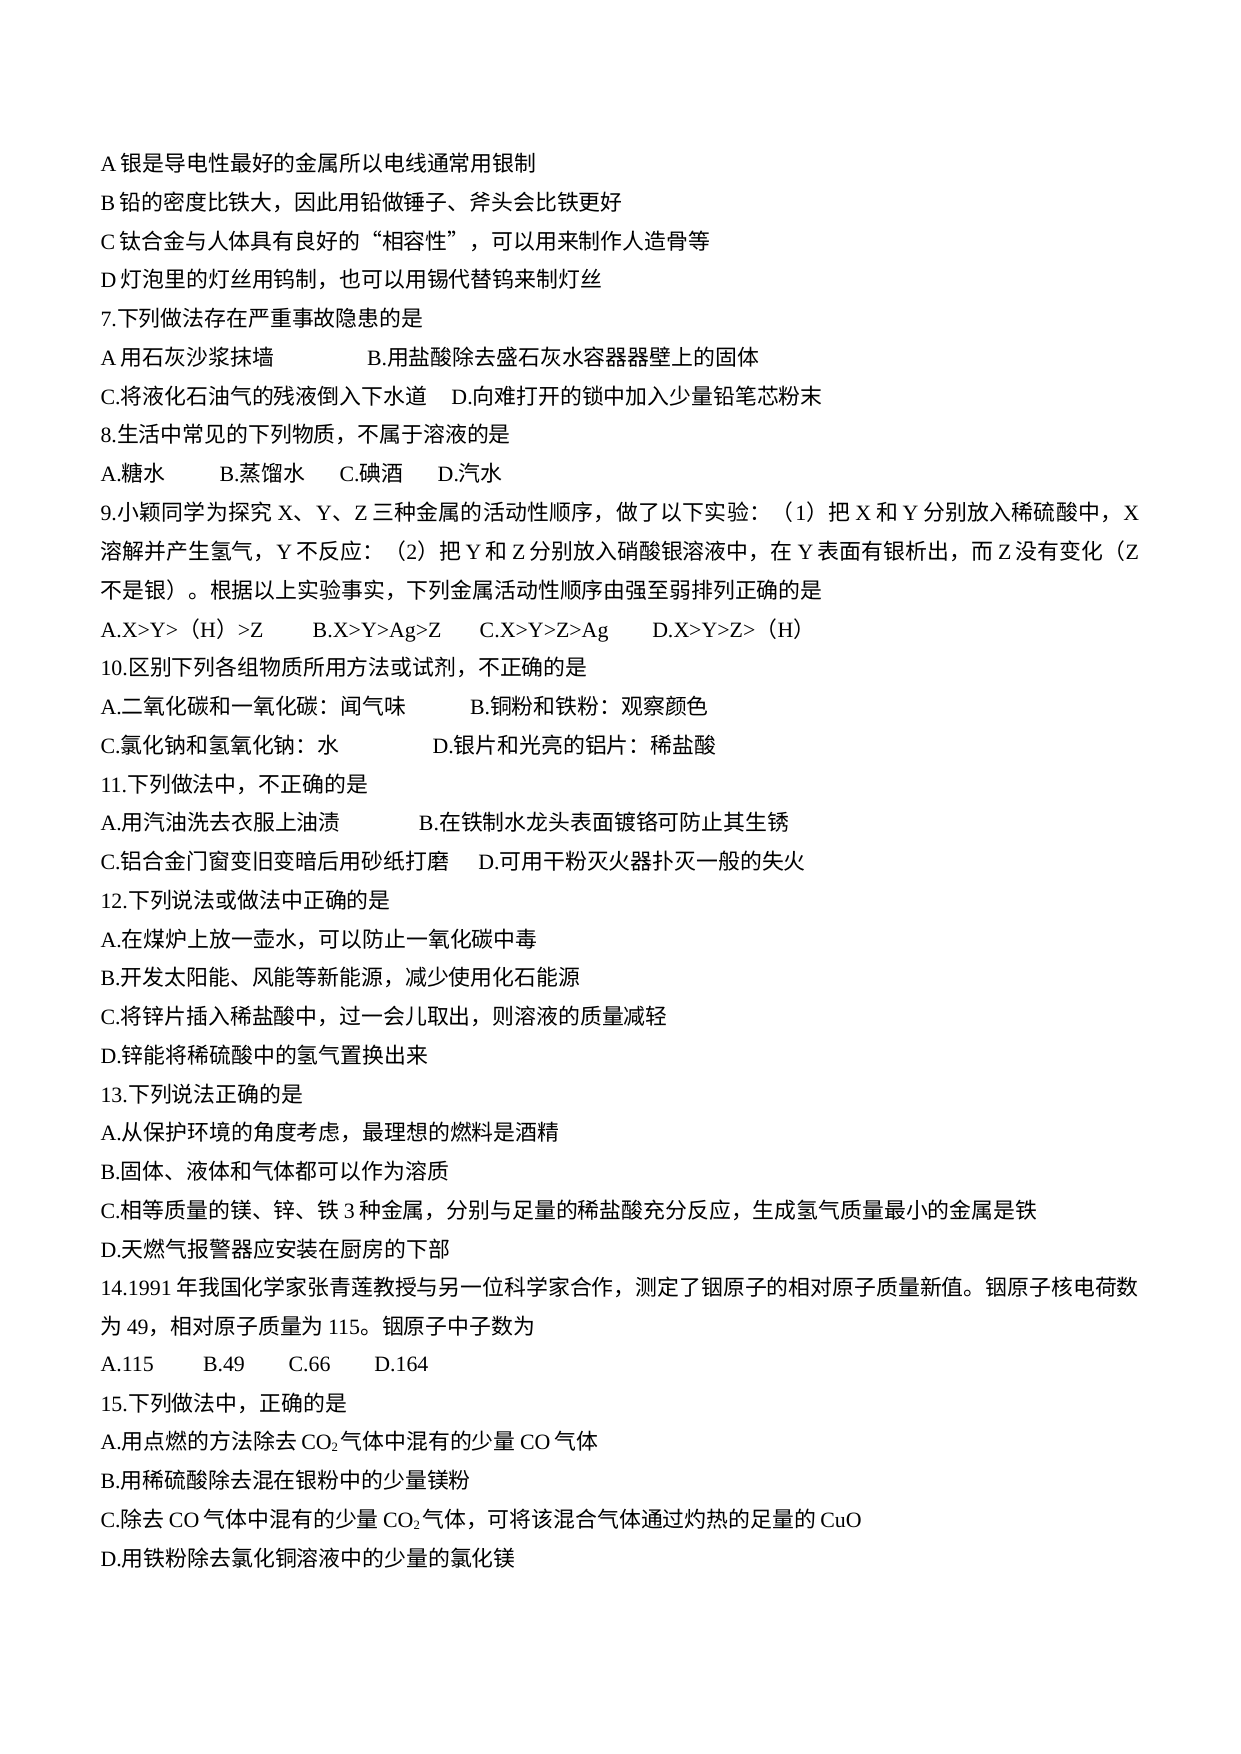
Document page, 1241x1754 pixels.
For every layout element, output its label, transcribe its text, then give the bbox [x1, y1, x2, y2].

text C.将锌片插入稀盐酸中，过一会儿取出，则溶液的质量减轻 [100, 999, 1140, 1031]
text C.除去CO气体中混有的少量CO2气体，可将该混合气体通过灼热的足量的CuO [100, 1501, 1140, 1534]
text B铅的密度比铁大，因此用铅做锤子、斧头会比铁更好 [100, 184, 1140, 217]
text 13.下列说法正确的是 [100, 1076, 1140, 1109]
text A.115 B.49 C.66 D.164 [100, 1348, 1140, 1380]
text B.开发太阳能、风能等新能源，减少使用化石能源 [100, 960, 1140, 992]
text 12.下列说法或做法中正确的是 [100, 882, 1140, 915]
text 10.区别下列各组物质所用方法或试剂，不正确的是 [100, 650, 1140, 682]
text 8.生活中常见的下列物质，不属于溶液的是 [100, 417, 1140, 449]
text A.用汽油洗去衣服上油渍 B.在铁制水龙头表面镀铬可防止其生锈 [100, 805, 1140, 837]
text D.用铁粉除去氯化铜溶液中的少量的氯化镁 [100, 1540, 1140, 1573]
text 11.下列做法中，不正确的是 [100, 766, 1140, 799]
text C.将液化石油气的残液倒入下水道 D.向难打开的锁中加入少量铅笔芯粉末 [100, 378, 1140, 411]
text 7.下列做法存在严重事故隐患的是 [100, 301, 1140, 333]
text C.相等质量的镁、锌、铁3种金属，分别与足量的稀盐酸充分反应，生成氢气质量最小的金属是铁 [100, 1192, 1140, 1225]
text A.二氧化碳和一氧化碳：闻气味 B.铜粉和铁粉：观察颜色 [100, 689, 1140, 721]
text D.锌能将稀硫酸中的氢气置换出来 [100, 1037, 1140, 1070]
text B.用稀硫酸除去混在银粉中的少量镁粉 [100, 1463, 1140, 1495]
text 15.下列做法中，正确的是 [100, 1385, 1140, 1418]
text A.从保护环境的角度考虑，最理想的燃料是酒精 [100, 1115, 1140, 1147]
text A用石灰沙浆抹墙 B.用盐酸除去盛石灰水容器器壁上的固体 [100, 339, 1140, 372]
text A银是导电性最好的金属所以电线通常用银制 [100, 146, 1140, 178]
text C.氯化钠和氢氧化钠：水 D.银片和光亮的铝片：稀盐酸 [100, 727, 1140, 760]
text B.固体、液体和气体都可以作为溶质 [100, 1154, 1140, 1186]
text D.天燃气报警器应安装在厨房的下部 [100, 1231, 1140, 1264]
text A.在煤炉上放一壶水，可以防止一氧化碳中毒 [100, 921, 1140, 954]
text C.铝合金门窗变旧变暗后用砂纸打磨 D.可用干粉灭火器扑灭一般的失火 [100, 844, 1140, 876]
text 9.小颖同学为探究X、Y、Z三种金属的活动性顺序，做了以下实验：（1）把X和Y分别放入稀硫酸中，X溶解并产生氢气，Y不反应：（2）把Y和Z分别放入硝酸银溶液中，在Y表面有银析出，而Z没有变化（Z不是银）。根据以上实验事实，下列金属活动性顺序由强至弱排列正确的是 [100, 494, 1140, 605]
text 14.1991年我国化学家张青莲教授与另一位科学家合作，测定了铟原子的相对原子质量新值。铟原子核电荷数为49，相对原子质量为115。铟原子中子数为 [100, 1270, 1140, 1341]
text C钛合金与人体具有良好的“相容性”，可以用来制作人造骨等 [100, 223, 1140, 256]
text D灯泡里的灯丝用钨制，也可以用锡代替钨来制灯丝 [100, 262, 1140, 294]
text A.糖水 B.蒸馏水 C.碘酒 D.汽水 [100, 456, 1140, 488]
text A.用点燃的方法除去CO2气体中混有的少量CO气体 [100, 1424, 1140, 1456]
text A.X>Y>（H）>Z B.X>Y>Ag>Z C.X>Y>Z>Ag D.X>Y>Z>（H） [100, 611, 1140, 644]
